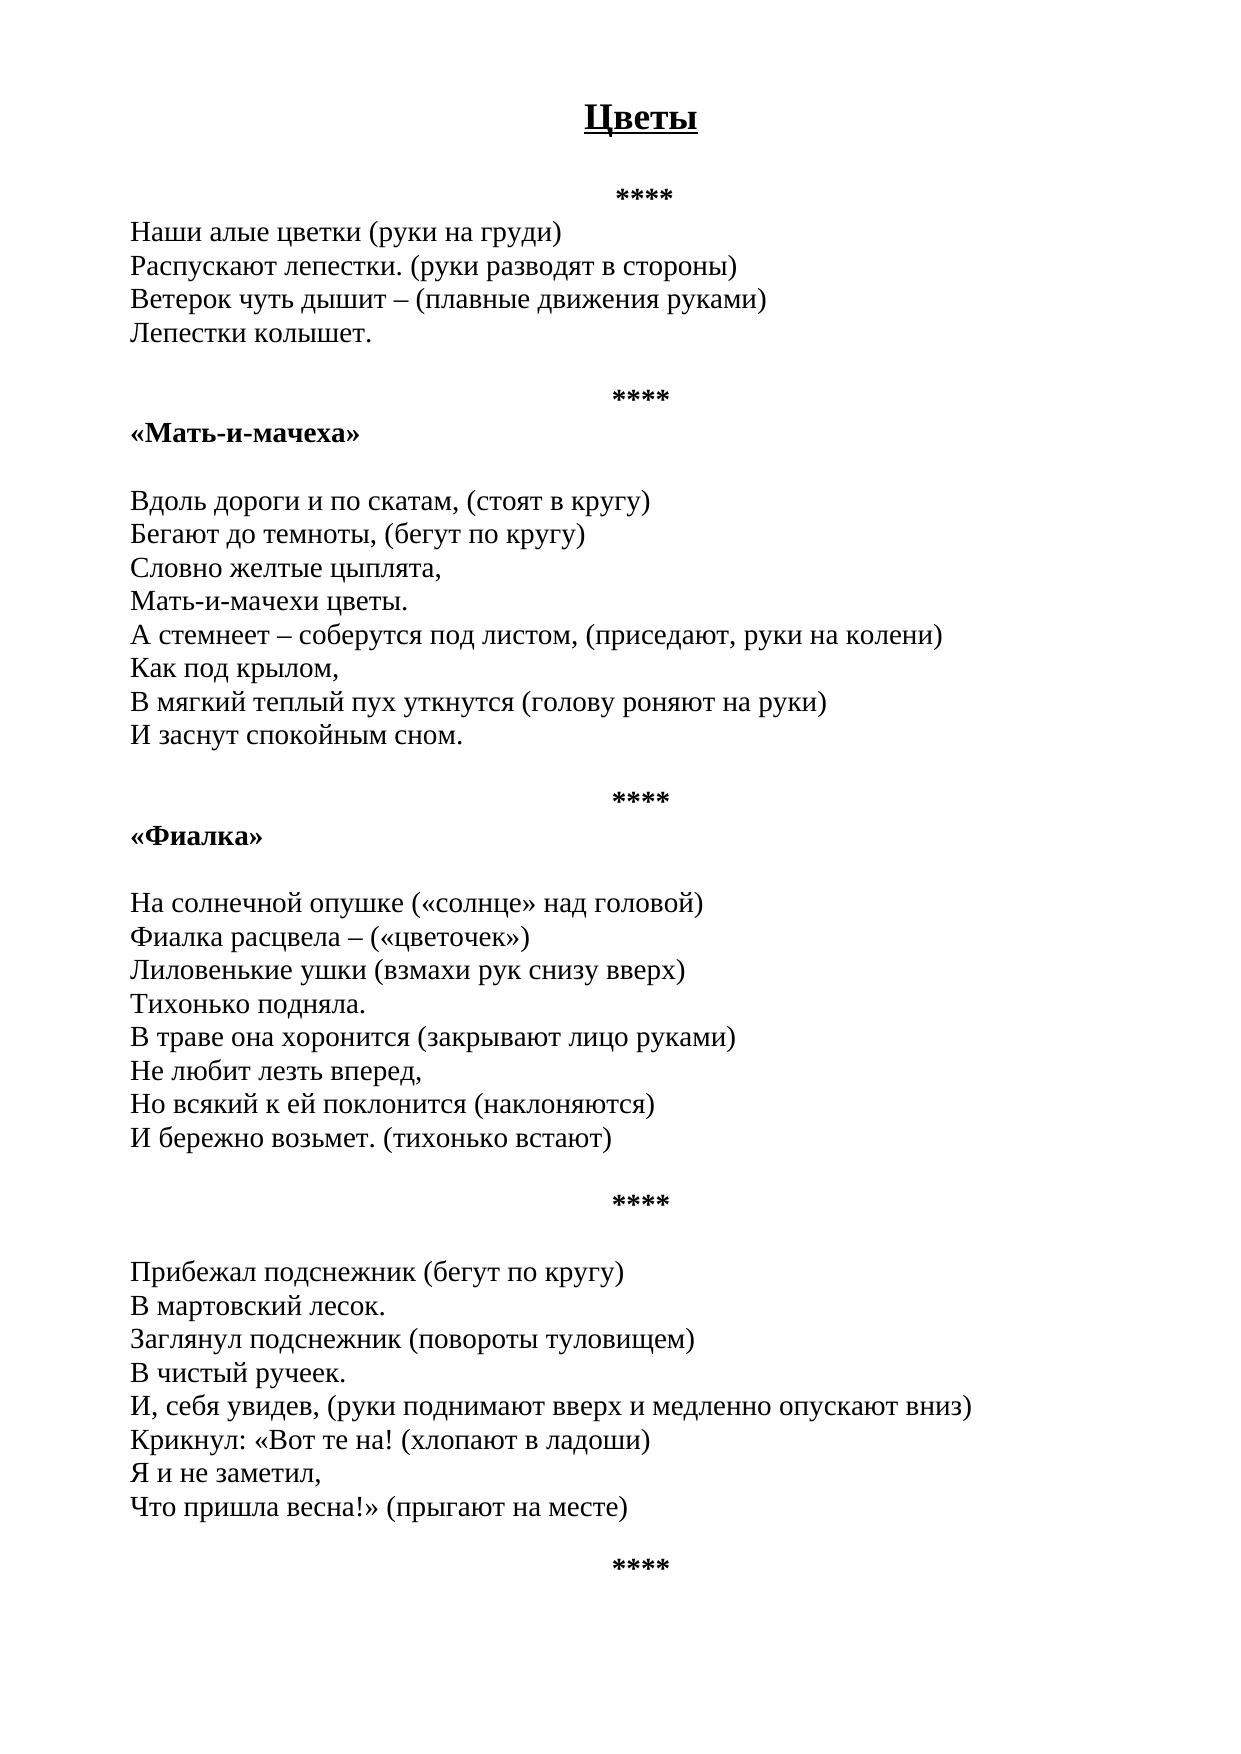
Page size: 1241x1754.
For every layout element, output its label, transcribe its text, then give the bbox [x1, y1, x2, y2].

text **** [130, 784, 1152, 818]
text И бережно возьмет. (тихонько встают) [130, 1120, 1152, 1153]
text Прибежал подснежник (бегут по кругу) [130, 1254, 1152, 1288]
text Тихонько подняла. [130, 986, 1152, 1019]
text Распускают лепестки. (руки разводят в стороны) [130, 248, 1152, 281]
text Бегают до темноты, (бегут по кругу) [130, 516, 1152, 550]
text **** [130, 1551, 1152, 1585]
text Мать-и-мачехи цветы. [130, 583, 1152, 617]
text Не любит лезть вперед, [130, 1053, 1152, 1086]
text **** [130, 181, 1152, 214]
text Но всякий к ей поклонится (наклоняются) [130, 1086, 1152, 1120]
text Цветы [130, 94, 1152, 138]
text А стемнеет – соберутся под листом, (приседают, руки на колени) [130, 617, 1152, 650]
text Фиалка расцвела – («цветочек») [130, 919, 1152, 952]
text В мягкий теплый пух уткнутся (голову роняют на руки) [130, 684, 1152, 717]
text **** [130, 382, 1152, 416]
text «Мать-и-мачеха» [130, 416, 1152, 449]
text Вдоль дороги и по скатам, (стоят в кругу) [130, 483, 1152, 516]
text Заглянул подснежник (повороты туловищем) [130, 1321, 1152, 1355]
text В траве она хоронится (закрывают лицо руками) [130, 1019, 1152, 1053]
text Как под крылом, [130, 650, 1152, 684]
text Что пришла весна!» (прыгают на месте) [130, 1489, 1152, 1551]
text Я и не заметил, [130, 1455, 1152, 1489]
text И заснут спокойным сном. [130, 717, 1152, 751]
text Ветерок чуть дышит – (плавные движения руками) [130, 281, 1152, 315]
text Крикнул: «Вот те на! (хлопают в ладоши) [130, 1422, 1152, 1455]
text Наши алые цветки (руки на груди) [130, 214, 1152, 248]
text И, себя увидев, (руки поднимают вверх и медленно опускают вниз) [130, 1388, 1152, 1422]
text «Фиалка» [130, 818, 1152, 852]
text На солнечной опушке («солнце» над головой) [130, 885, 1152, 919]
text В чистый ручеек. [130, 1355, 1152, 1388]
text Лиловенькие ушки (взмахи рук снизу вверх) [130, 952, 1152, 986]
text В мартовский лесок. [130, 1288, 1152, 1321]
text Словно желтые цыплята, [130, 550, 1152, 583]
text **** [130, 1187, 1152, 1221]
text Лепестки колышет. [130, 315, 1152, 348]
